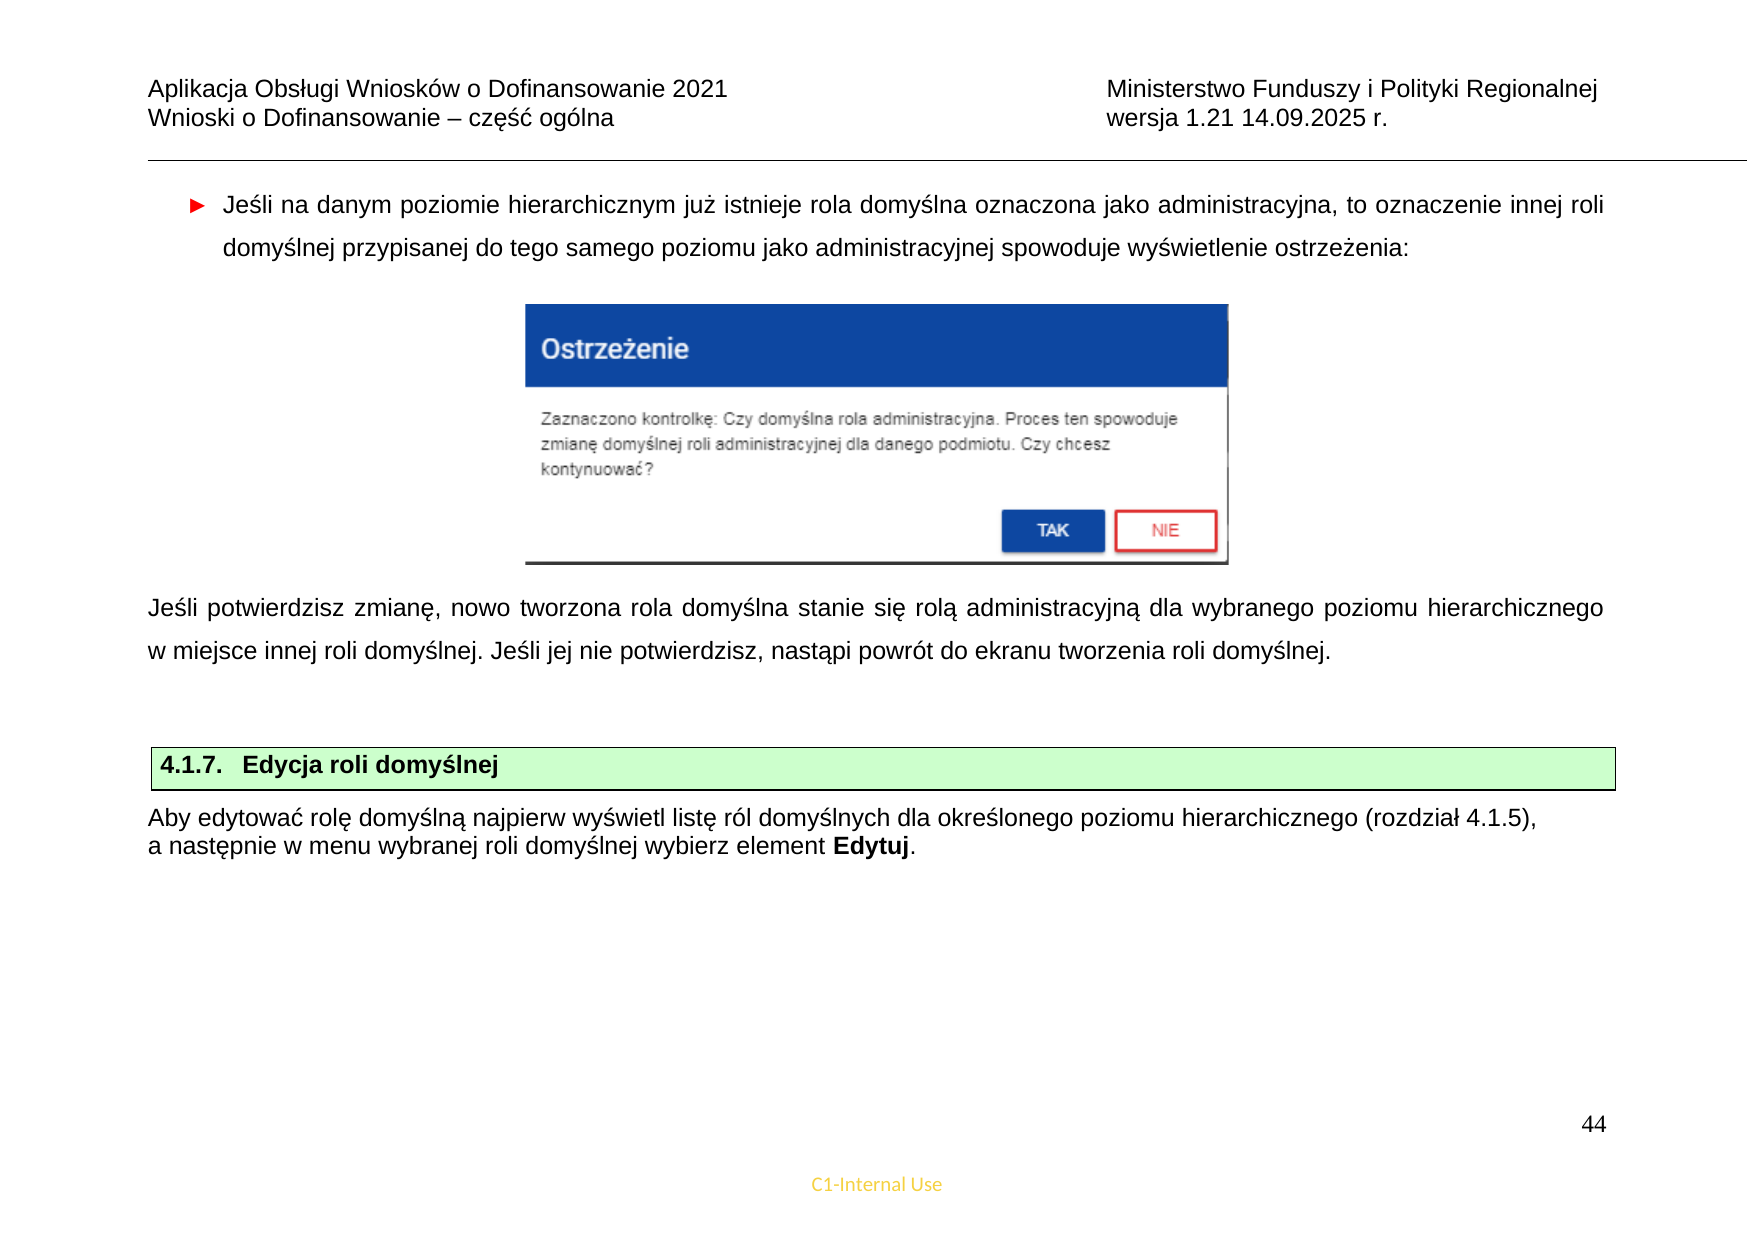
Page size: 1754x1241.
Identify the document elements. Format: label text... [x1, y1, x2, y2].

picture [525, 304, 1229, 565]
text Aby edytować rolę domyślną najpierw wyświetl listę ról domyślnych dla określonego poziomu hierarchicznego (rozdział 4.1.5), a następnie w menu wybranej roli domyślnej wybierz element Edytuj. [148, 803, 1606, 860]
list Jeśli na danym poziomie hierarchicznym już istnieje rola domyślna oznaczona jako administracyjna, to oznaczenie innej roli domyślnej przypisanej do tego samego poziomu jako administracyjnej spowoduje wyświetlenie ostrzeżenia: [185, 190, 1606, 262]
text Jeśli potwierdzisz zmianę, nowo tworzona rola domyślna stanie się rolą administracyjną dla wybranego poziomu hierarchicznego w miejsce innej roli domyślnej. Jeśli jej nie potwierdzisz, nastąpi powrót do ekranu tworzenia roli domyślnej. [148, 593, 1606, 665]
subtitle Edycja roli domyślnej [152, 748, 1615, 789]
